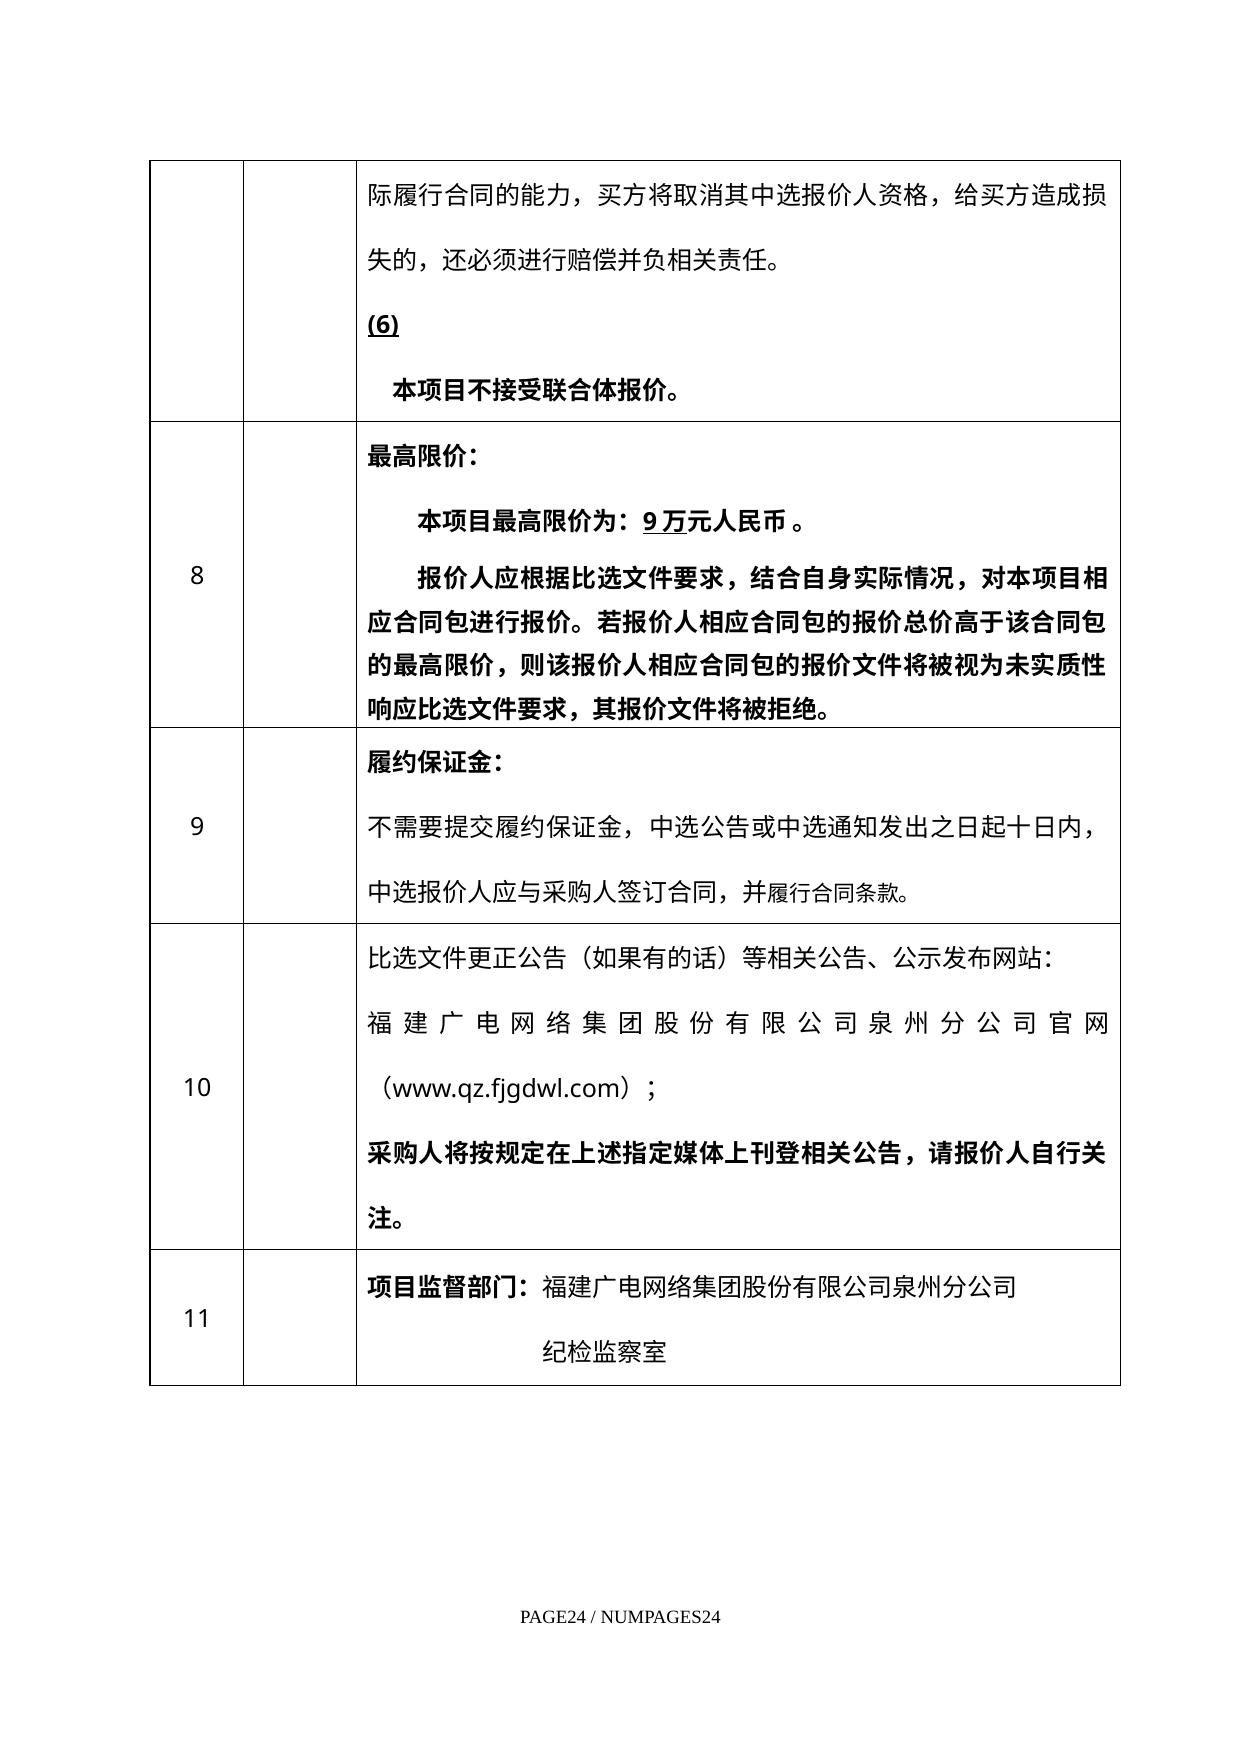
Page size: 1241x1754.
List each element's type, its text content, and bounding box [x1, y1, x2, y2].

table_cell [244, 1250, 356, 1385]
table_cell 10 [151, 924, 243, 1249]
table_cell 11 [151, 1250, 243, 1385]
table_cell 9 [151, 728, 243, 923]
table_cell [244, 728, 356, 923]
table_cell 比选文件更正公告（如果有的话）等相关公告、公示发布网站： 福建广电网络集团股份有限公司泉州分公司官网（www.qz.fjgdwl.com）； 采购人将按规定在上述指定媒体上刊登相关公告，请报价人自行关注。 [357, 924, 1120, 1249]
table_cell 8 [151, 422, 243, 727]
table_cell [244, 924, 356, 1249]
table_cell [244, 161, 356, 421]
table_cell 项目监督部门：福建广电网络集团股份有限公司泉州分公司 纪检监察室 [357, 1250, 1120, 1385]
table_cell 履约保证金： 不需要提交履约保证金，中选公告或中选通知发出之日起十日内，中选报价人应与采购人签订合同，并履行合同条款。 [357, 728, 1120, 923]
table_cell 7 [151, 161, 243, 421]
table_cell [244, 422, 356, 727]
table_cell 最高限价： 本项目最高限价为：9万元人民币 。 报价人应根据比选文件要求，结合自身实际情况，对本项目相应合同包进行报价。若报价人相应合同包的报价总价高于该合同包的最高限价，则该报价人相应合同包的报价文件将被视为未实质性响应比选文件要求，其报价文件将被拒绝。 [357, 422, 1120, 727]
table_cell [357, 161, 1120, 421]
